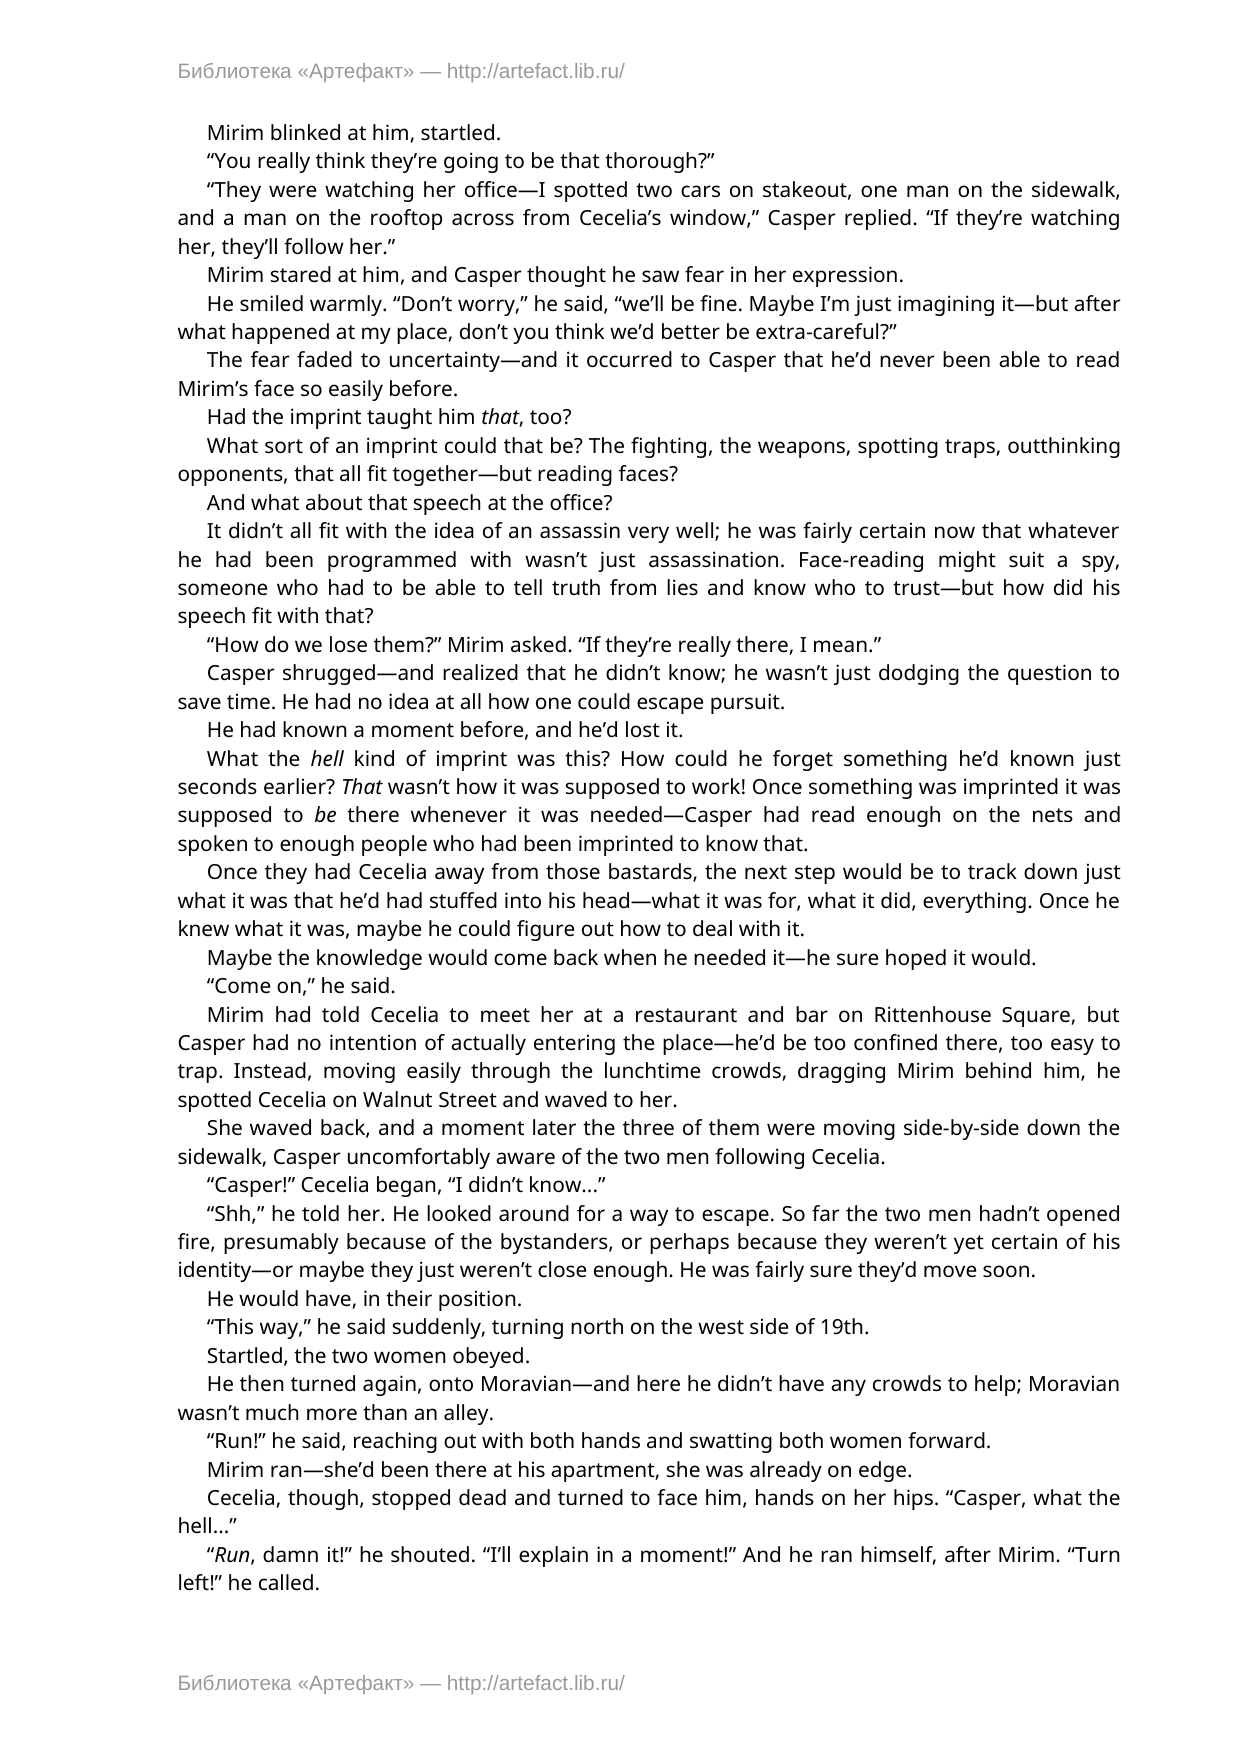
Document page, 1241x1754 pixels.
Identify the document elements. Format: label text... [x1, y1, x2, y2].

text And what about that speech at the office? [177, 488, 1122, 516]
text Maybe the knowledge would come back when he needed it—he sure hoped it would. [177, 943, 1122, 971]
text Mirim stared at him, and Casper thought he saw fear in her expression. [177, 260, 1122, 289]
text “Casper!” Cecelia began, “I didn’t know...” [177, 1170, 1122, 1199]
text “Run, damn it!” he shouted. “I’ll explain in a moment!” And he ran himself, after Mirim. “Turn left!” he called. [177, 1540, 1122, 1597]
text “They were watching her office—I spotted two cars on stakeout, one man on the sidewalk, and a man on the rooftop across from Cecelia’s window,” Casper replied. “If they’re watching her, they’ll follow her.” [177, 175, 1122, 260]
text Mirim blinked at him, startled. [177, 118, 1122, 147]
text The fear faded to uncertainty—and it occurred to Casper that he’d never been able to read Mirim’s face so easily before. [177, 346, 1122, 402]
text Casper shrugged—and realized that he didn’t know; he wasn’t just dodging the question to save time. He had no idea at all how one could escape pursuit. [177, 658, 1122, 715]
text “This way,” he said suddenly, turning north on the west side of 19th. [177, 1312, 1122, 1341]
text Startled, the two women obeyed. [177, 1341, 1122, 1369]
text He had known a moment before, and he’d lost it. [177, 715, 1122, 744]
text He smiled warmly. “Don’t worry,” he said, “we’ll be fine. Maybe I’m just imagining it—but after what happened at my place, don’t you think we’d better be extra-careful?” [177, 289, 1122, 346]
text “How do we lose them?” Mirim asked. “If they’re really there, I mean.” [177, 630, 1122, 658]
text What the hell kind of imprint was this? How could he forget something he’d known just seconds earlier? That wasn’t how it was supposed to work! Once something was imprinted it was supposed to be there whenever it was needed—Casper had read enough on the nets and spoken to enough people who had been imprinted to know that. [177, 744, 1122, 857]
text Mirim ran—she’d been there at his apartment, she was already on edge. [177, 1455, 1122, 1483]
text Had the imprint taught him that, too? [177, 402, 1122, 431]
text “You really think they’re going to be that thorough?” [177, 147, 1122, 175]
text It didn’t all fit with the idea of an assassin very well; he was fairly certain now that whatever he had been programmed with wasn’t just assassination. Face-reading might suit a spy, someone who had to be able to tell truth from lies and know who to trust—but how did his speech fit with that? [177, 516, 1122, 630]
text “Run!” he said, reaching out with both hands and swatting both women forward. [177, 1426, 1122, 1455]
text Mirim had told Cecelia to meet her at a restaurant and bar on Rittenhouse Square, but Casper had no intention of actually entering the place—he’d be too confined there, too easy to trap. Instead, moving easily through the lunchtime crowds, dragging Mirim behind him, he spotted Cecelia on Walnut Street and waved to her. [177, 1000, 1122, 1113]
text “Shh,” he told her. He looked around for a way to escape. So far the two men hadn’t opened fire, presumably because of the bystanders, or perhaps because they weren’t yet certain of his identity—or maybe they just weren’t close enough. He was fairly sure they’d move soon. [177, 1199, 1122, 1284]
text She waved back, and a moment later the three of them were moving side-by-side down the sidewalk, Casper uncomfortably aware of the two men following Cecelia. [177, 1113, 1122, 1170]
text He then turned again, onto Moravian—and here he didn’t have any crowds to help; Moravian wasn’t much more than an alley. [177, 1369, 1122, 1426]
text “Come on,” he said. [177, 971, 1122, 1000]
text Once they had Cecelia away from those bastards, the next step would be to track down just what it was that he’d had stuffed into his head—what it was for, what it did, everything. Once he knew what it was, maybe he could figure out how to deal with it. [177, 857, 1122, 943]
text What sort of an imprint could that be? The fighting, the weapons, spotting traps, outthinking opponents, that all fit together—but reading faces? [177, 431, 1122, 488]
text Cecelia, though, stopped dead and turned to face him, hands on her hips. “Casper, what the hell...” [177, 1483, 1122, 1540]
text He would have, in their position. [177, 1284, 1122, 1312]
